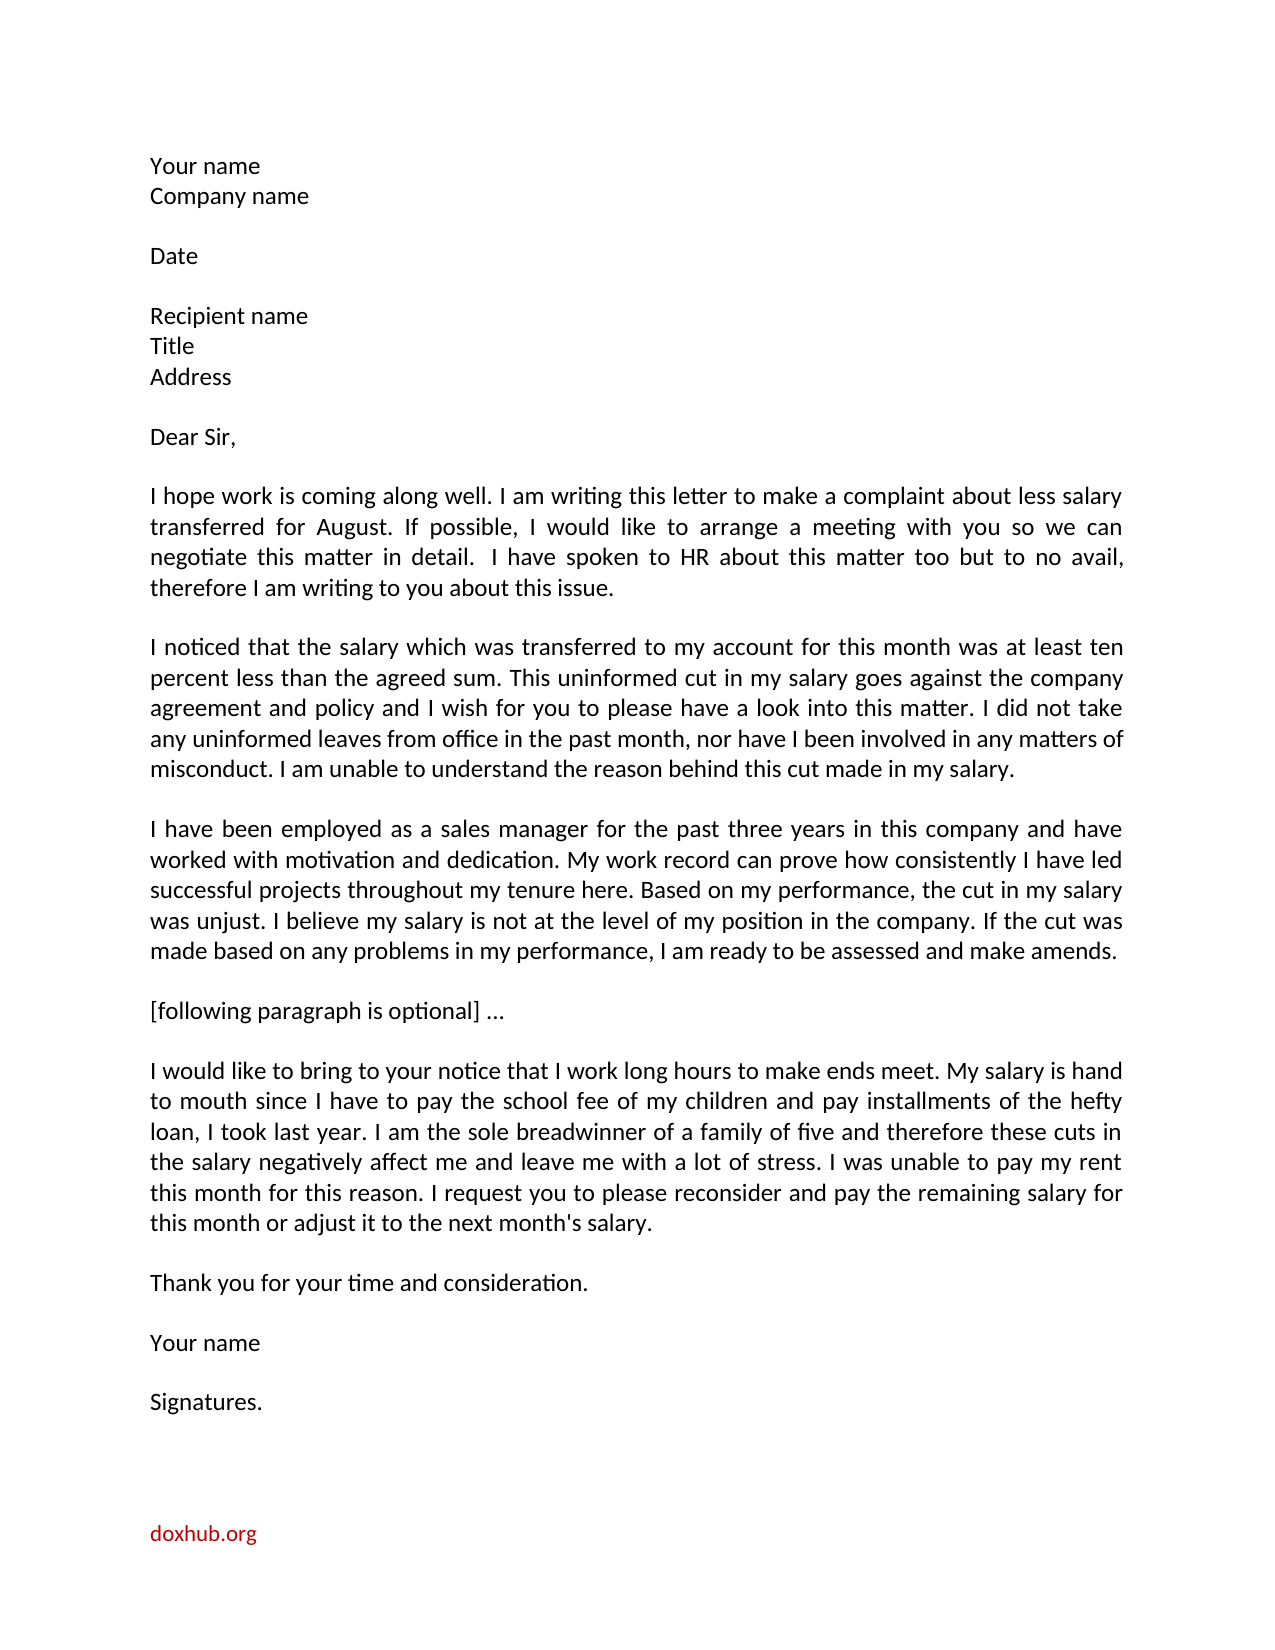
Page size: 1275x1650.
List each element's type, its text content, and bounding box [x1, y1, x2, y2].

text Thank you for your time and consideration. [150, 1267, 1125, 1298]
text I noticed that the salary which was transferred to my account for this month was at least ten percent less than the agreed sum. This uninformed cut in my salary goes against the company agreement and policy and I wish for you to please have a look into this matter. I did not take any uninformed leaves from office in the past month, nor have I been involved in any matters of misconduct. I am unable to understand the reason behind this cut made in my salary. [150, 632, 1125, 784]
text Your name Company name [150, 150, 1125, 211]
text Date [150, 240, 1125, 271]
text Dear Sir, [150, 421, 1125, 451]
text Recipient name Title Address [150, 300, 1125, 391]
text Your name [150, 1327, 1125, 1357]
text I would like to bring to your notice that I work long hours to make ends meet. My salary is hand to mouth since I have to pay the school fee of my children and pay installments of the hefty loan, I took last year. I am the sole breadwinner of a family of five and therefore these cuts in the salary negatively affect me and leave me with a lot of stress. I was unable to pay my rent this month for this reason. I request you to please reconsider and pay the remaining salary for this month or adjust it to the next month's salary. [150, 1055, 1125, 1238]
text [following paragraph is optional] ... [150, 995, 1125, 1026]
text Signatures. [150, 1386, 1125, 1417]
text I have been employed as a sales manager for the past three years in this company and have worked with motivation and dedication. My work record can prove how consistently I have led successful projects throughout my tenure here. Based on my performance, the cut in my salary was unjust. I believe my salary is not at the level of my position in the company. If the cut was made based on any problems in my performance, I am ready to be assessed and make amends. [150, 813, 1125, 966]
text I hope work is coming along well. I am writing this letter to make a complaint about less salary transferred for August. If possible, I would like to arrange a meeting with you so we can negotiate this matter in detail. I have spoken to HR about this matter too but to no avail, therefore I am writing to you about this issue. [150, 480, 1125, 602]
